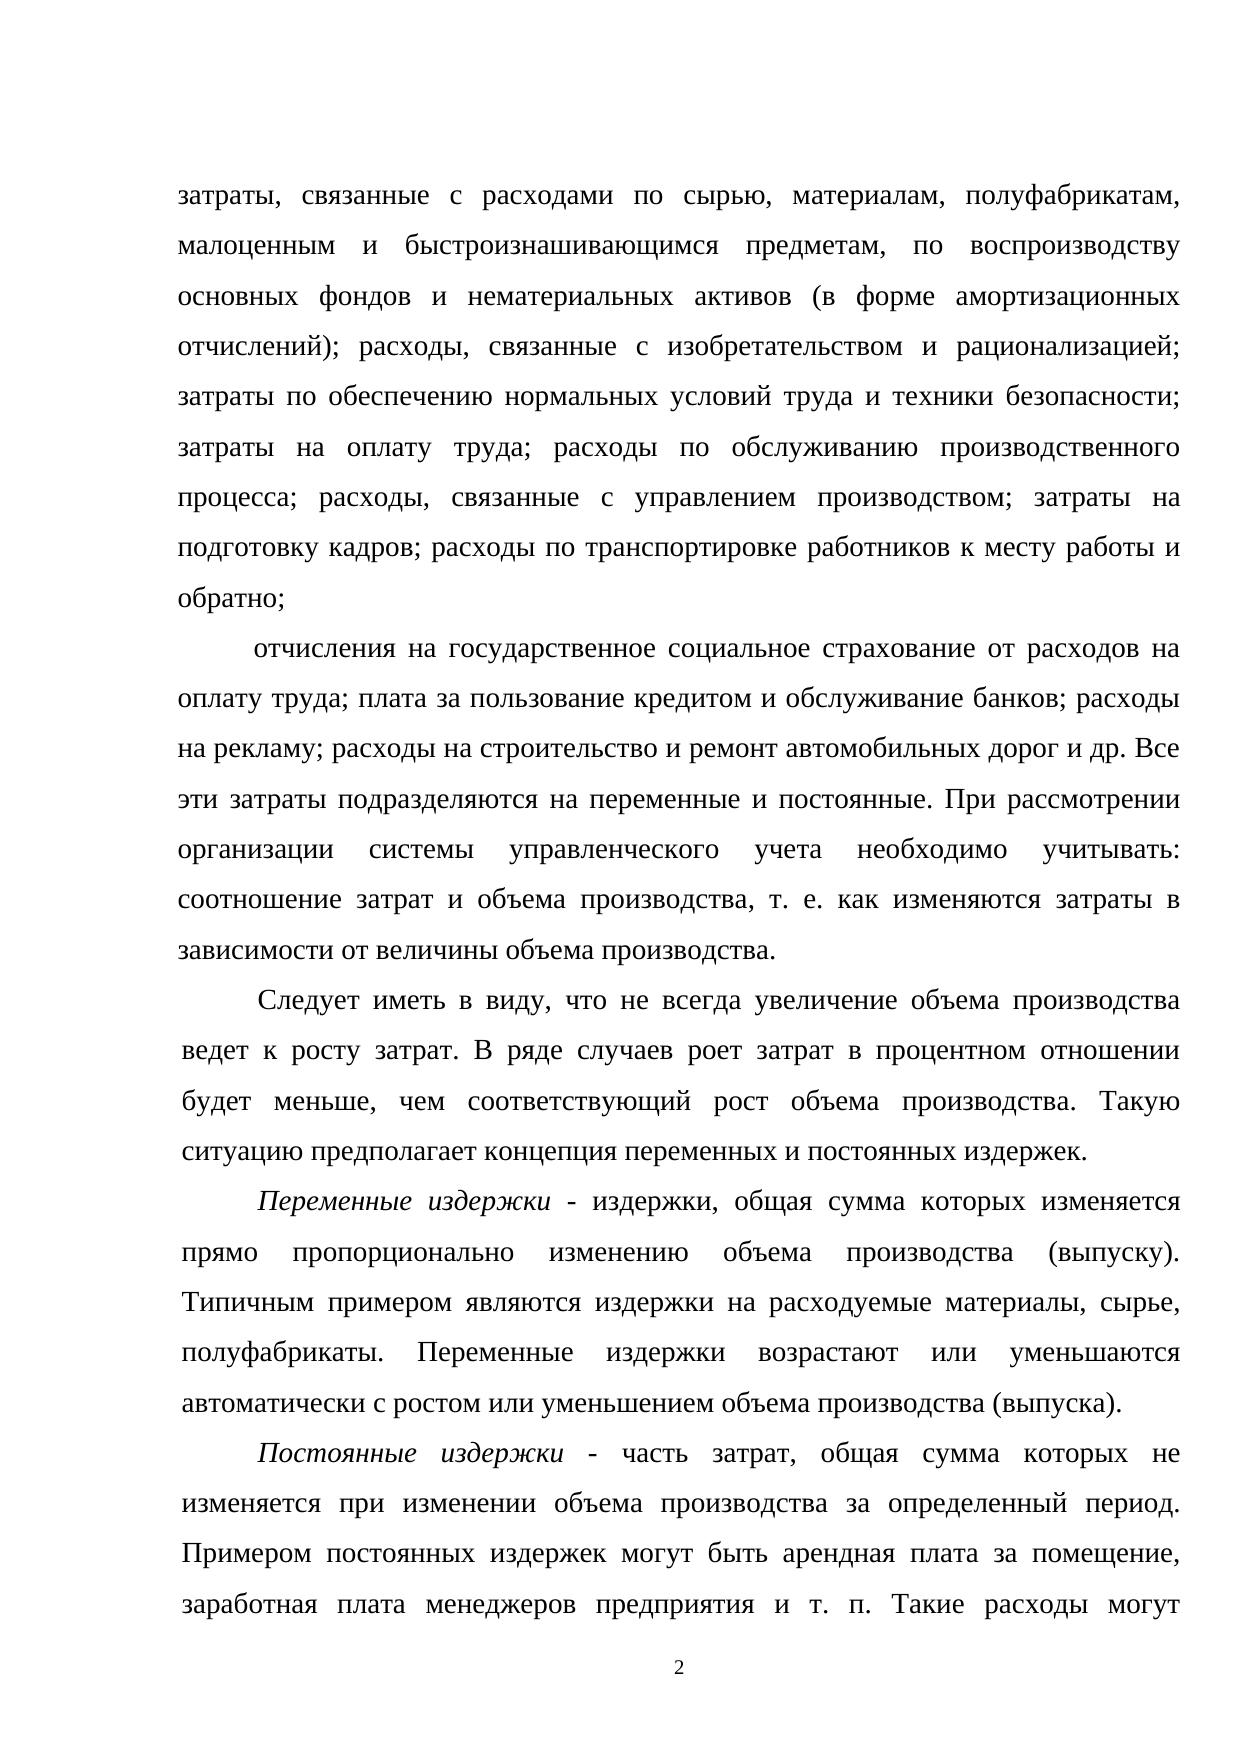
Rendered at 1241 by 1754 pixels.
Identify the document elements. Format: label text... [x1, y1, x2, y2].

text отчисления на государственное социальное страхование от расходов на оплату труда; плата за пользование кредитом и обслуживание банков; расходы на рекламу; расходы на строительство и ремонт автомобильных дорог и др. Все эти затраты подразделяются на переменные и постоянные. При рассмотрении организации системы управленческого учета необходимо учитывать: соотношение затрат и объема производства, т. е. как изменяются затраты в зависимости от величины объема производства. [177, 630, 1181, 965]
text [181, 1435, 1181, 1619]
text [177, 177, 1181, 613]
text Переменные издержки - издержки, общая сумма которых изменяется прямо пропорционально изменению объема производства (выпуску). Типичным примером являются издержки на расходуемые материалы, сырье, полуфабрикаты. Переменные издержки возрастают или уменьшаются автоматически с ростом или уменьшением объема производства (выпуска). [181, 1183, 1181, 1418]
text Следует иметь в виду, что не всегда увеличение объема производства ведет к росту затрат. В ряде случаев роет затрат в процентном отношении будет меньше, чем соответствующий рост объема производства. Такую ситуацию предполагает концепция переменных и постоянных издержек. [181, 982, 1181, 1167]
